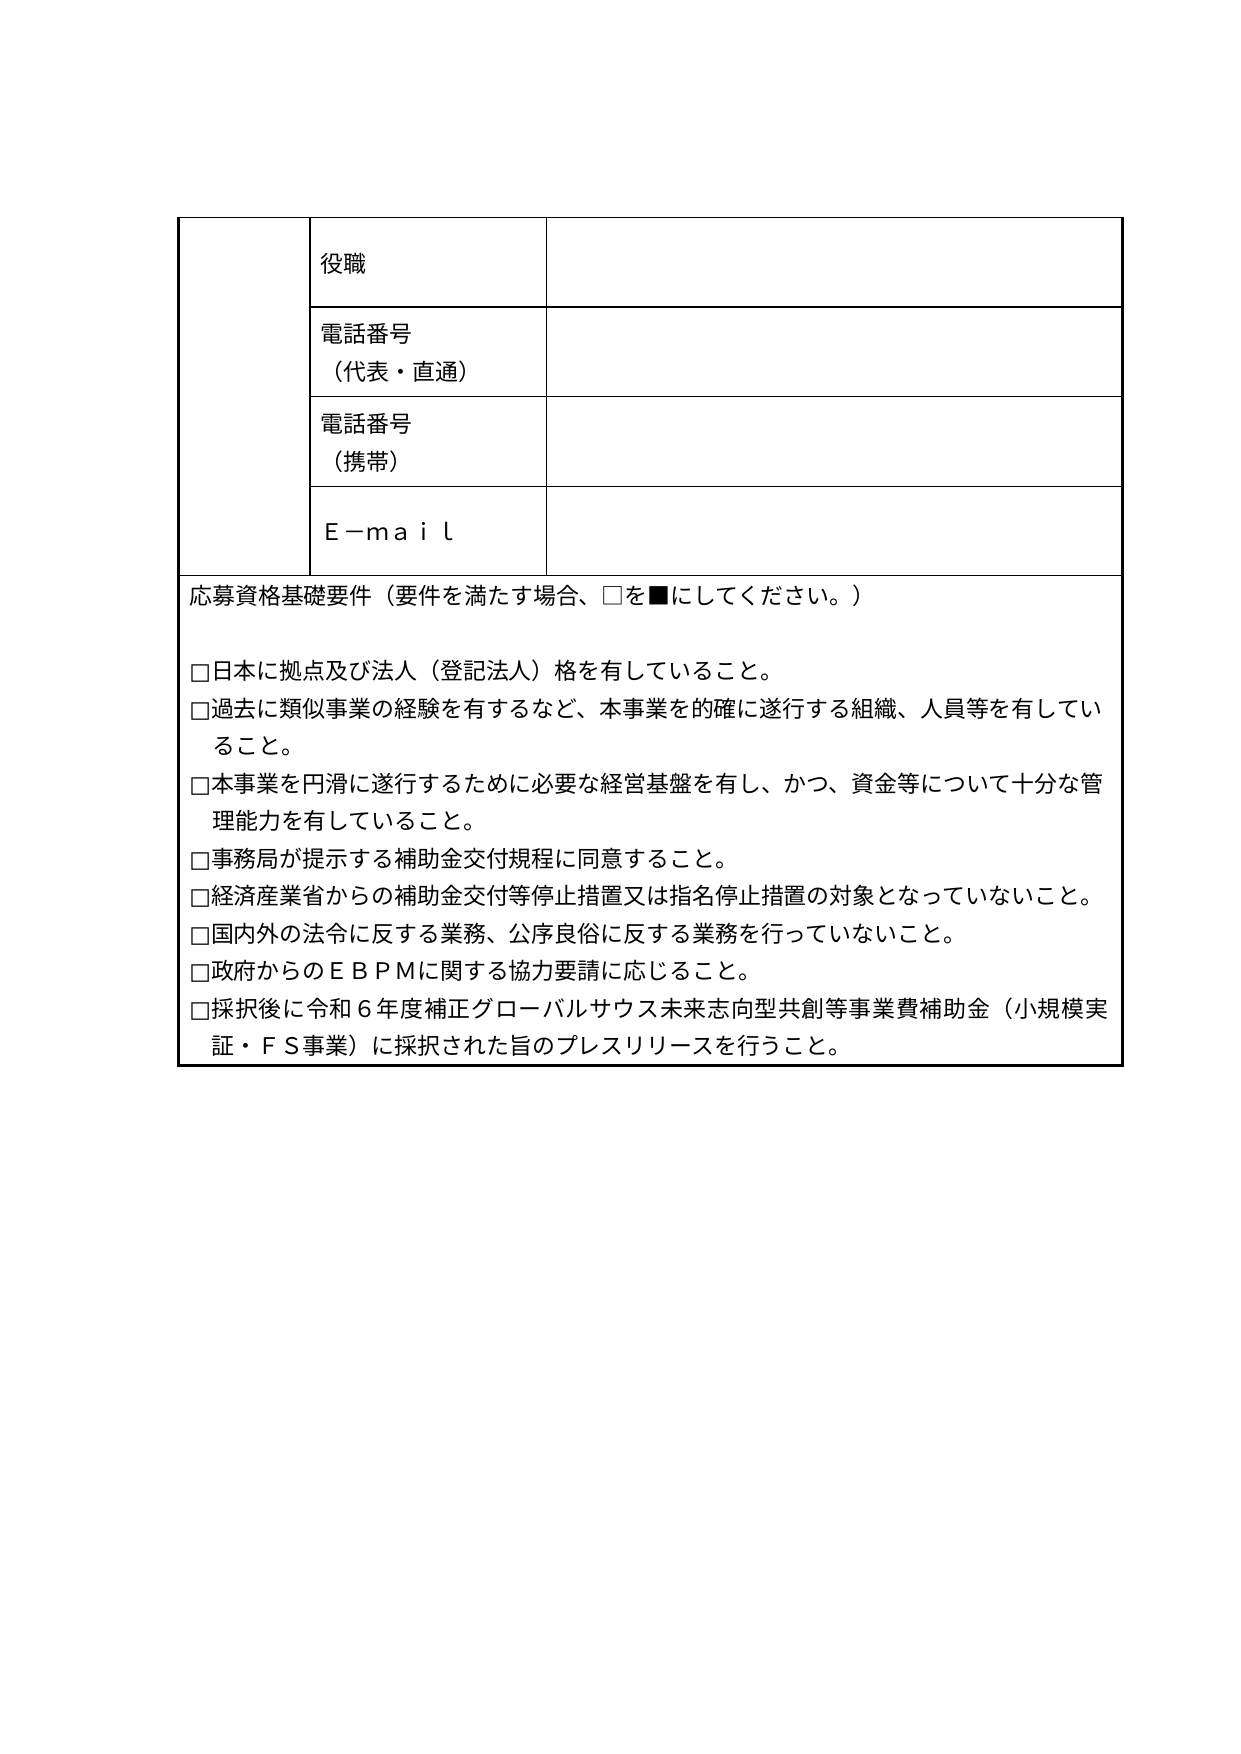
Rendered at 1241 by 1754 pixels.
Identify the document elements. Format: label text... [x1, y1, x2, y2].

table_cell 役職 [311, 218, 546, 306]
table_cell [547, 218, 1121, 306]
table_cell Ｅ－ｍａｉｌ [311, 487, 546, 575]
table_cell [547, 487, 1121, 575]
table_cell [547, 397, 1121, 486]
table_cell 電話番号 （携帯） [311, 397, 546, 486]
table_cell [547, 308, 1121, 396]
table_cell 応募資格基礎要件（要件を満たす場合、□を■にしてください。） □日本に拠点及び法人（登記法人）格を有していること。 □過去に類似事業の経験を有するなど、本事業を的確に遂行する組織、人員等を有していること。 □本事業を円滑に遂行するために必要な経営基盤を有し、かつ、資金等について十分な管理能力を有していること。 □事務局が提示する補助金交付規程に同意すること。 □経済産業省からの補助金交付等停止措置又は指名停止措置の対象となっていないこと。 □国内外の法令に反する業務、公序良俗に反する業務を行っていないこと。 □政府からのＥＢＰＭに関する協力要請に応じること。 □採択後に令和６年度補正グローバルサウス未来志向型共創等事業費補助金（小規模実証・ＦＳ事業）に採択された旨のプレスリリースを行うこと。 [180, 576, 1121, 1064]
table_cell 電話番号 （代表・直通） [311, 308, 546, 396]
